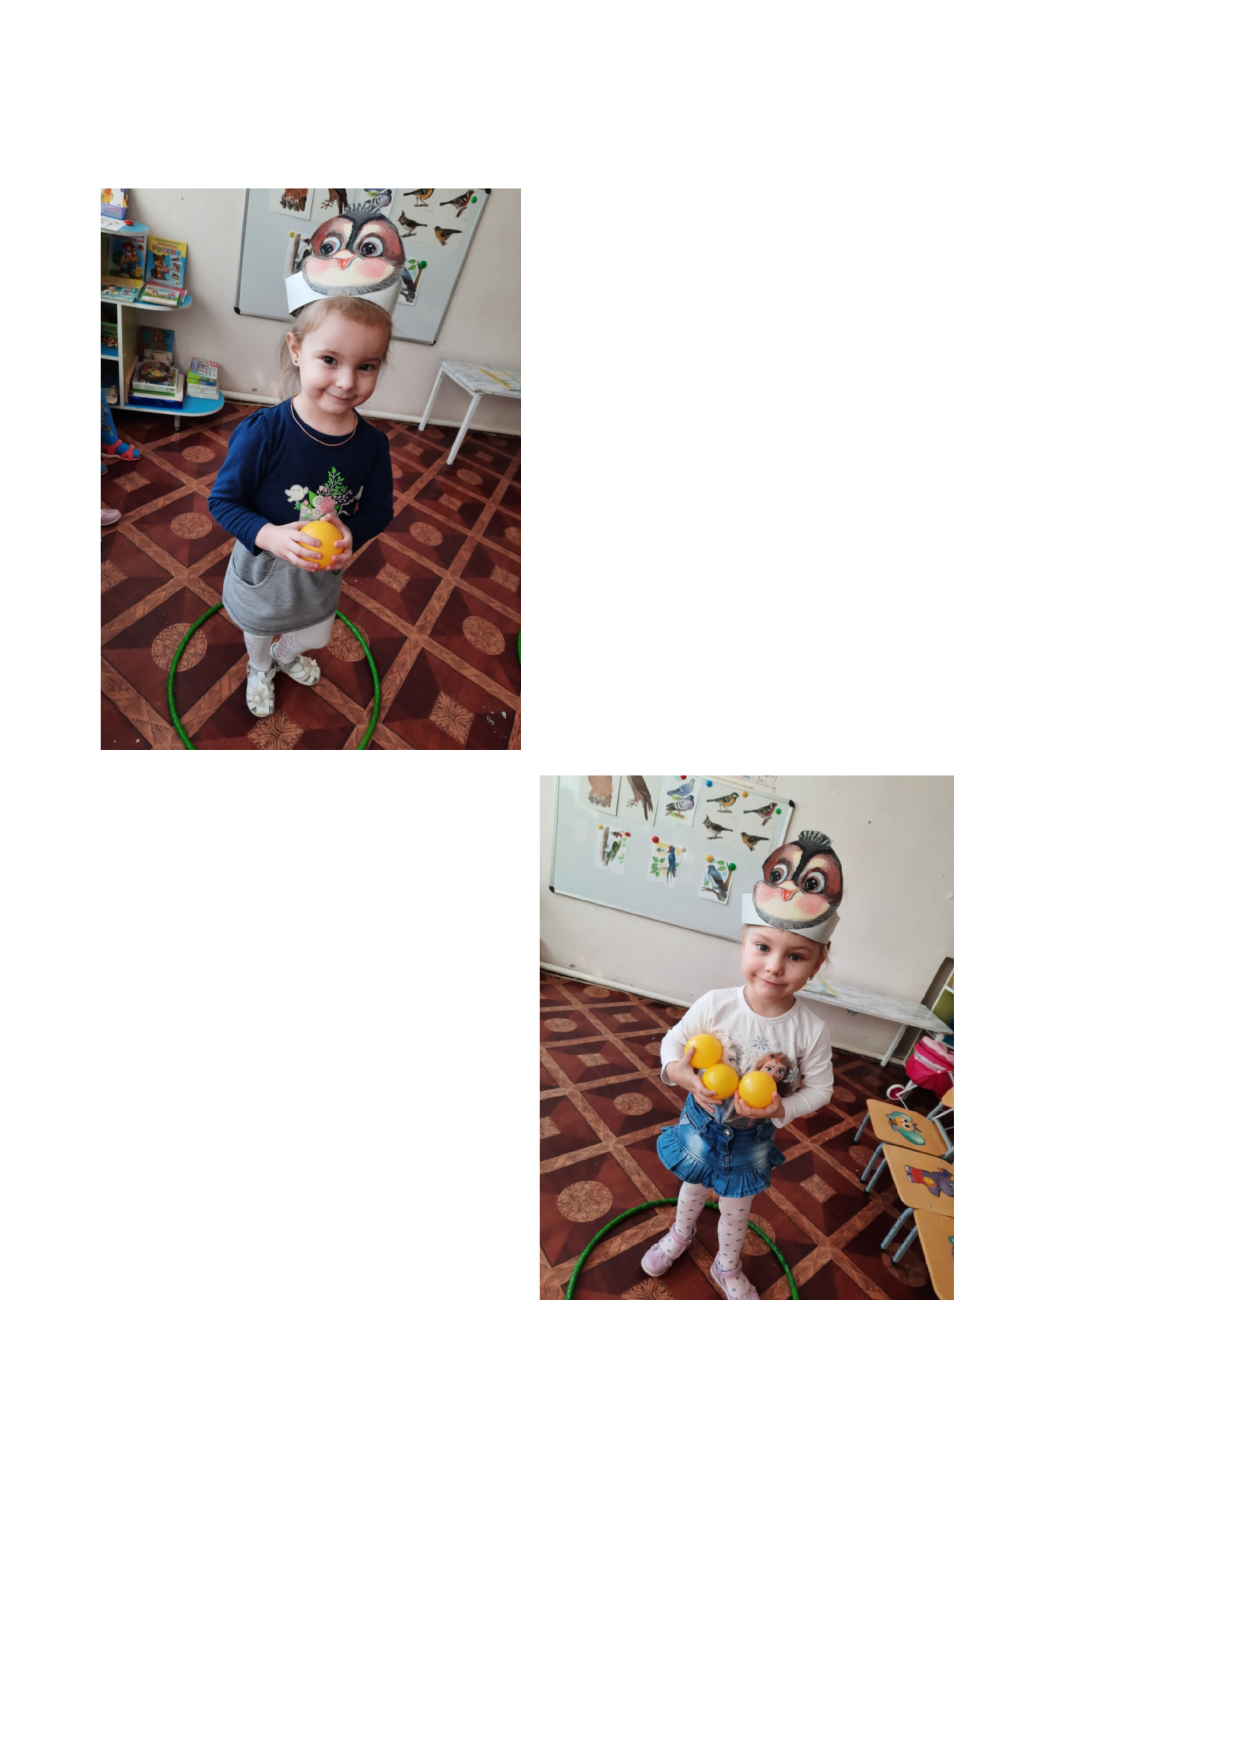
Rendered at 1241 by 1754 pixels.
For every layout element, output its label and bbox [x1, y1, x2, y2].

picture [101, 189, 521, 749]
picture [540, 776, 953, 1300]
